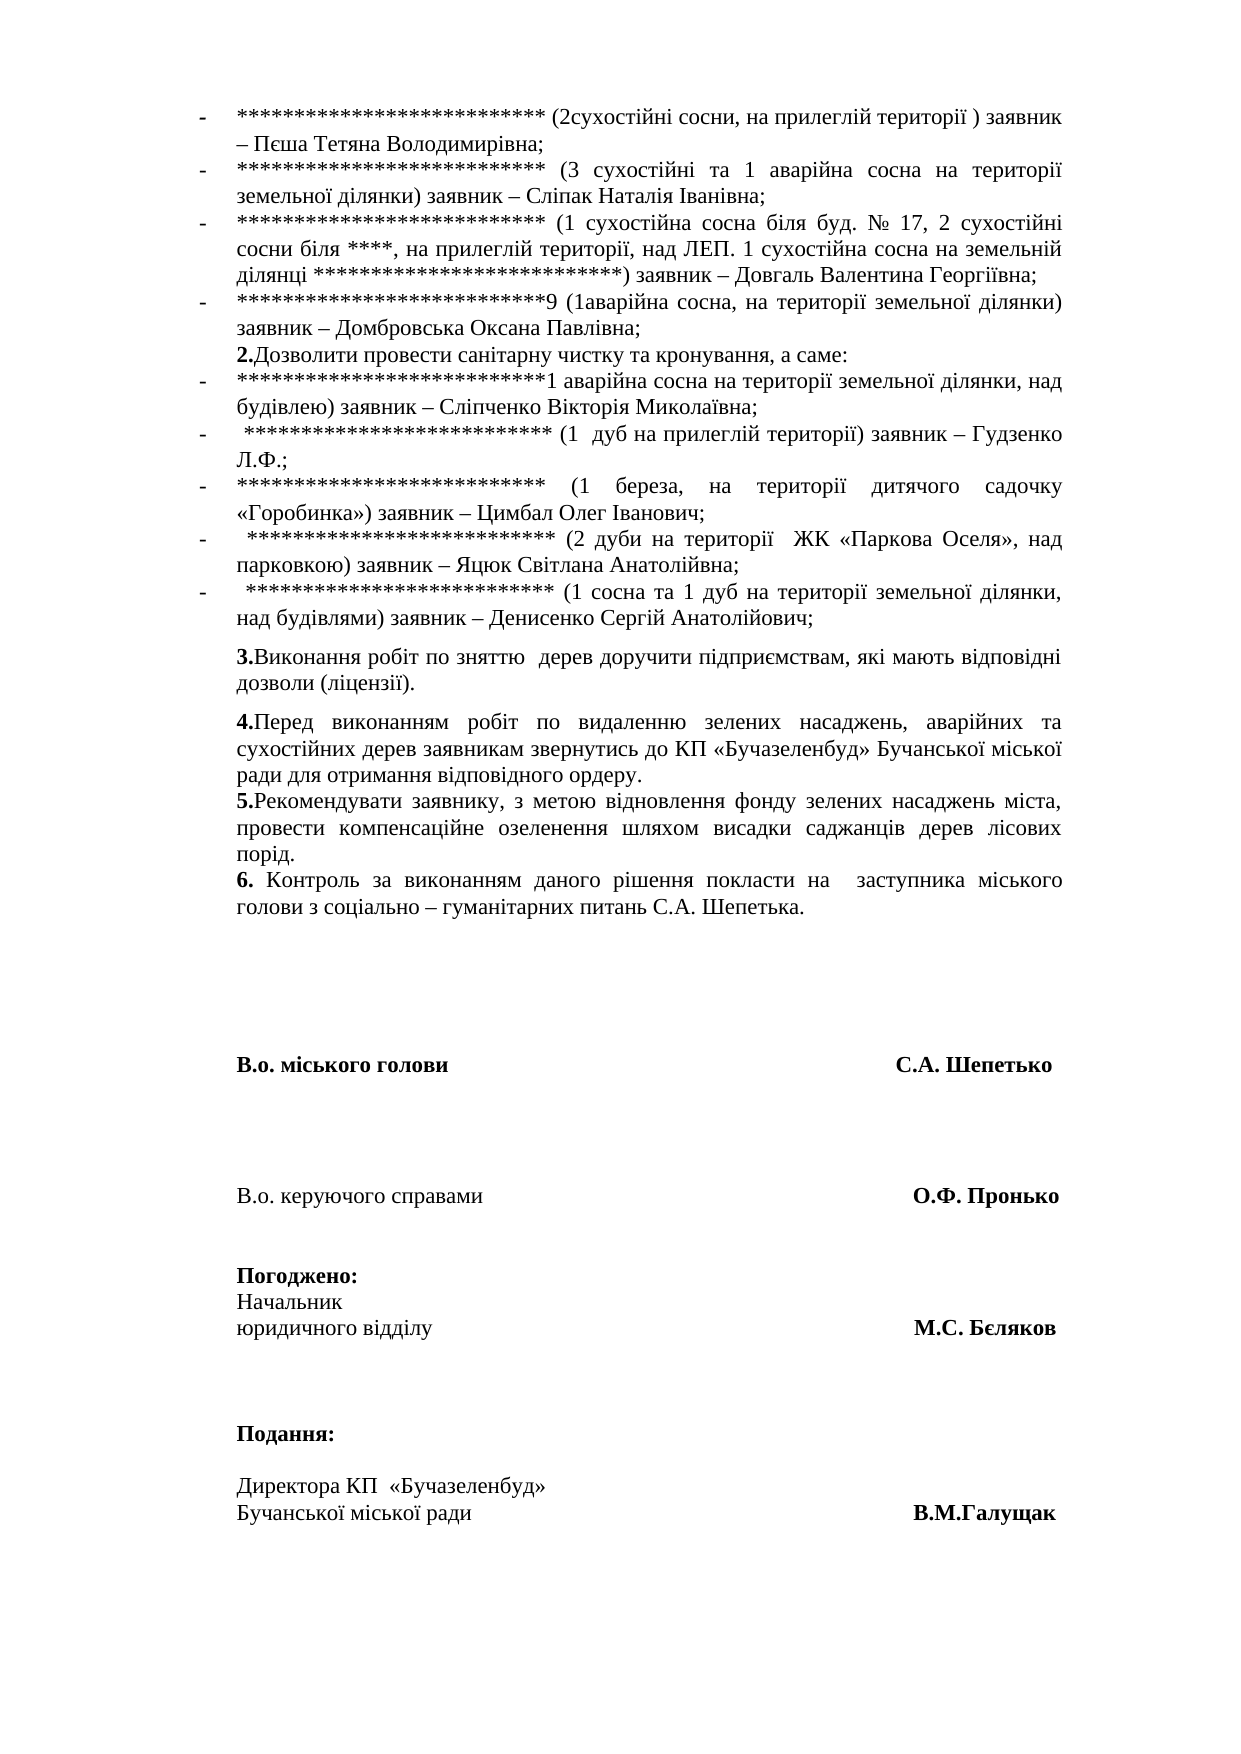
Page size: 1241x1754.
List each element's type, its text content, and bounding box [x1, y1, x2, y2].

list *************************** (1 сосна та 1 дуб на території земельної ділянки, над будівлями) заявник – Денисенко Сергій Анатолійович; [199, 578, 1063, 631]
list *************************** (2сухостійні сосни, на прилеглій території ) заявник – Пєша Тетяна Володимирівна; [199, 103, 1063, 156]
list *************************** (1 сухостійна сосна біля буд. № 17, 2 сухостійні сосни біля ****, на прилеглій території, над ЛЕП. 1 сухостійна сосна на земельній ділянці ***************************) заявник – Довгаль Валентина Георгіївна; [199, 209, 1063, 288]
list ***************************9 (1аварійна сосна, на території земельної ділянки) заявник – Домбровська Оксана Павлівна; [199, 288, 1063, 341]
text Бучанської міської ради В.М.Галущак [236, 1499, 1063, 1525]
list *************************** (3 сухостійні та 1 аварійна сосна на території земельної ділянки) заявник – Сліпак Наталія Іванівна; [199, 156, 1063, 209]
text 2.Дозволити провести санітарну чистку та кронування, а саме: [236, 341, 1063, 367]
text 4.Перед виконанням робіт по видаленню зелених насаджень, аварійних та сухостійних дерев заявникам звернутись до КП «Бучазеленбуд» Бучанської міської ради для отримання відповідного ордеру. [236, 708, 1063, 787]
text 5.Рекомендувати заявнику, з метою відновлення фонду зелених насаджень міста, провести компенсаційне озеленення шляхом висадки саджанців дерев лісових порід. [236, 787, 1063, 866]
text Начальник [236, 1288, 1063, 1314]
text В.о. керуючого справами О.Ф. Пронько [236, 1183, 1063, 1209]
list *************************** (2 дуби на території ЖК «Паркова Оселя», над парковкою) заявник – Яцюк Світлана Анатолійвна; [199, 525, 1063, 578]
list ***************************1 аварійна сосна на території земельної ділянки, над будівлею) заявник – Сліпченко Вікторія Миколаївна; [199, 367, 1063, 420]
list *************************** (1 береза, на території дитячого садочку «Горобинка») заявник – Цимбал Олег Іванович; [199, 472, 1063, 525]
text Погоджено: [236, 1262, 1063, 1288]
text В.о. міського голови С.А. Шепетько [236, 1051, 1063, 1077]
list *************************** (1 дуб на прилеглій території) заявник – Гудзенко Л.Ф.; [199, 420, 1063, 472]
text юридичного відділу М.С. Бєляков [236, 1314, 1063, 1341]
text 3.Виконання робіт по зняттю дерев доручити підприємствам, які мають відповідні дозволи (ліцензії). [236, 643, 1063, 696]
text Подання: [236, 1420, 1063, 1446]
text Директора КП «Бучазеленбуд» [236, 1472, 1063, 1499]
text 6. Контроль за виконанням даного рішення покласти на заступника міського голови з соціально – гуманітарних питань С.А. Шепетька. [236, 866, 1063, 919]
